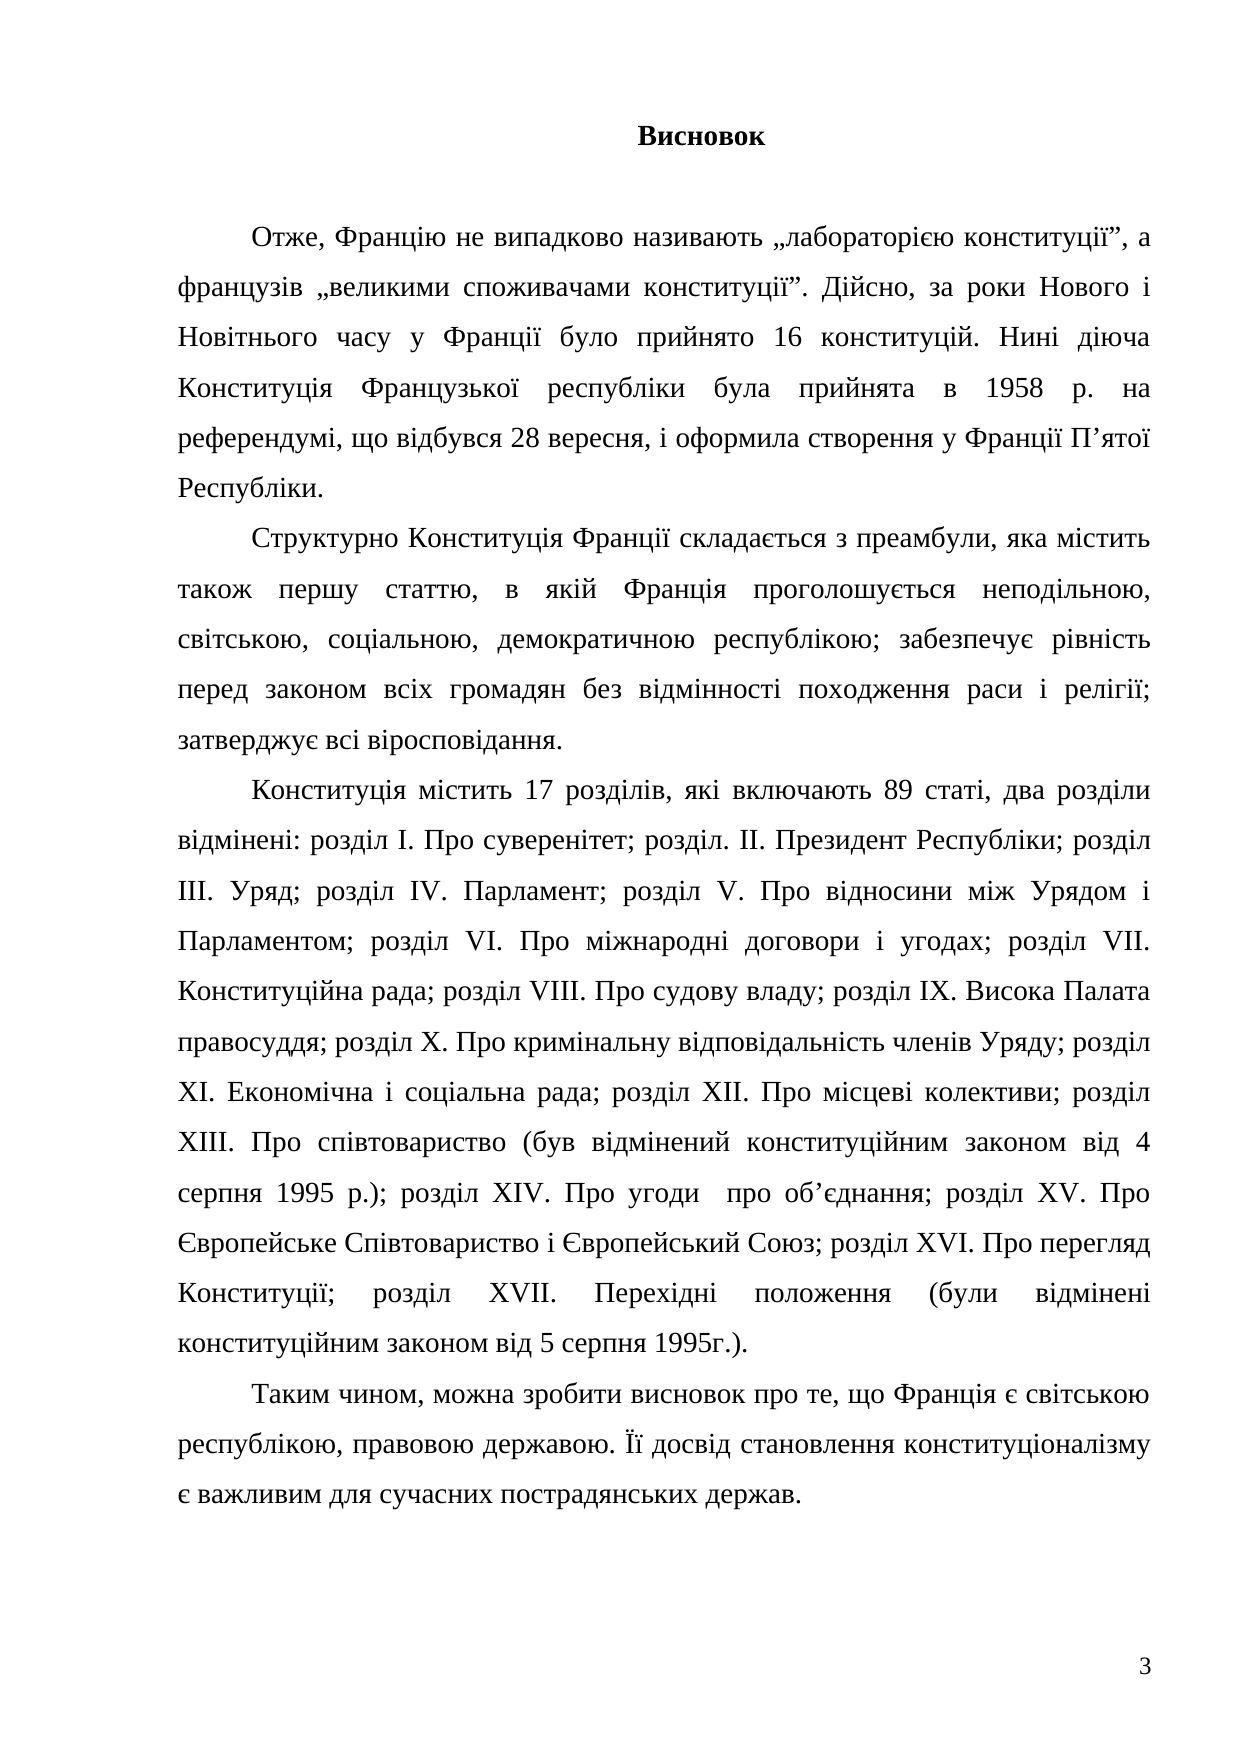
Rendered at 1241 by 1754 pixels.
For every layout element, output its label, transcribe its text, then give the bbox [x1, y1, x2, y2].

text Таким чином, можна зробити висновок про те, що Франція є світською республікою, правовою державою. Її досвід становлення конституціоналізму є важливим для сучасних пострадянських держав. [177, 1376, 1152, 1510]
text Конституція містить 17 розділів, які включають 89 статі, два розділи відмінені: розділ I. Про суверенітет; розділ. II. Президент Республіки; розділ III. Уряд; розділ IV. Парламент; розділ V. Про відносини між Урядом і Парламентом; розділ VI. Про міжнародні договори і угодах; розділ VII. Конституційна рада; розділ VIII. Про судову владу; розділ IX. Висока Палата правосуддя; розділ X. Про кримінальну відповідальність членів Уряду; розділ XI. Економічна і соціальна рада; розділ XII. Про місцеві колективи; розділ XIII. Про співтовариство (був відмінений конституційним законом від 4 серпня 1995 р.); розділ XIV. Про угоди про об’єднання; розділ XV. Про Європейське Співтовариство і Європейський Союз; розділ XVI. Про перегляд Конституції; розділ XVII. Перехідні положення (були відмінені конституційним законом від 5 серпня 1995г.). [177, 772, 1152, 1359]
text Отже, Францію не випадково називають „лабораторією конституції”, а французів „великими споживачами конституції”. Дійсно, за роки Нового і Новітнього часу у Франції було прийнято 16 конституцій. Нині діюча Конституція Французької республіки була прийнята в 1958 р. на референдумі, що відбувся 28 вересня, і оформила створення у Франції П’ятої Республіки. [177, 219, 1152, 504]
text Висновок [177, 118, 1152, 152]
text Структурно Конституція Франції складається з преамбули, яка містить також першу статтю, в якій Франція проголошується неподільною, світською, соціальною, демократичною республікою; забезпечує рівність перед законом всіх громадян без відмінності походження раси і релігії; затверджує всі віросповідання. [177, 521, 1152, 755]
